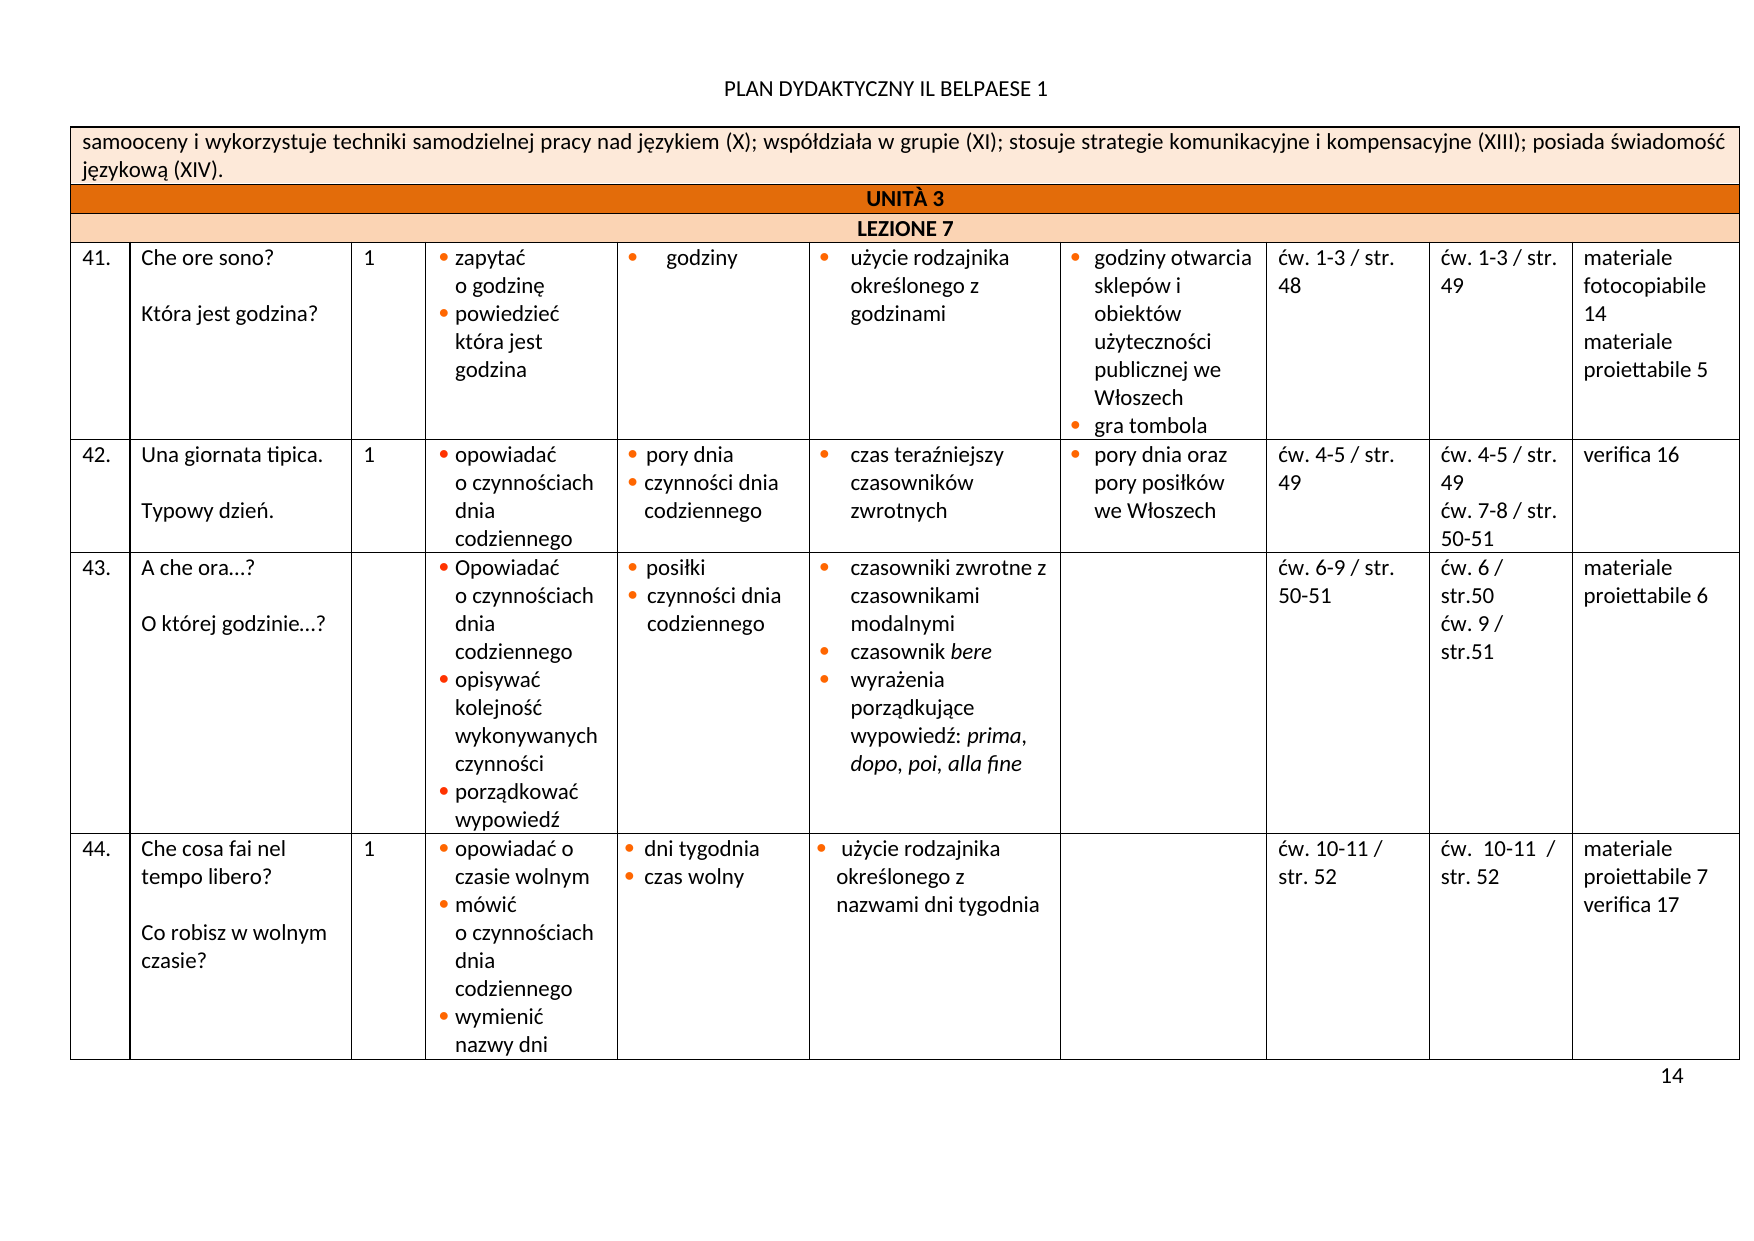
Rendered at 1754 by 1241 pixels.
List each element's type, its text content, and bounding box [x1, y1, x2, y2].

table_cell użycie rodzajnika określonego z godzinami [810, 243, 1060, 439]
table_cell ćw. 6 / str.50 ćw. 9 / str.51 [1430, 553, 1572, 833]
table_cell [352, 553, 425, 833]
table_cell 44. [71, 834, 129, 1058]
table_cell A che ora…? O której godzinie…? [131, 553, 351, 833]
table_cell pory dnia czynności dnia codziennego [618, 440, 809, 552]
table_cell ćw. 6-9 / str. 50-51 [1267, 553, 1429, 833]
table_cell opowiadać o czynnościach dnia codziennego [426, 440, 617, 552]
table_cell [1573, 834, 1739, 1058]
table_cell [810, 834, 1060, 1058]
table_cell materiale proiettabile 6 [1573, 553, 1739, 833]
table_cell czas teraźniejszy czasowników zwrotnych [810, 440, 1060, 552]
table_cell Opowiadać o czynnościach dnia codziennego opisywać kolejność wykonywanych czynności porządkować wypowiedź [426, 553, 617, 833]
table_cell godziny otwarcia sklepów i obiektów użyteczności publicznej we Włoszech gra tombola [1061, 243, 1266, 439]
table_cell materiale fotocopiabile 14 materiale proiettabile 5 [1573, 243, 1739, 439]
table_cell Una giornata tipica. Typowy dzień. [131, 440, 351, 552]
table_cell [131, 834, 351, 1058]
table_cell czasowniki zwrotne z czasownikami modalnymi czasownik bere wyrażenia porządkujące wypowiedź: prima, dopo, poi, alla fine [810, 553, 1060, 833]
table_cell Che ore sono? Która jest godzina? [131, 243, 351, 439]
table_cell 42. [71, 440, 129, 552]
table_cell ćw. 10-11 / str. 52 [1430, 834, 1572, 1058]
table_cell zapytać o godzinę powiedzieć która jest godzina [426, 243, 617, 439]
table_cell 1 [352, 243, 425, 439]
table_cell ćw. 10-11 / str. 52 [1267, 834, 1429, 1058]
table_cell LEZIONE 7 [71, 214, 1739, 242]
table_cell 43. [71, 553, 129, 833]
table_cell pory dnia oraz pory posiłków we Włoszech [1061, 440, 1266, 552]
table_cell posiłki czynności dnia codziennego [618, 553, 809, 833]
table_cell 1 [352, 440, 425, 552]
table_cell ćw. 4-5 / str. 49 [1267, 440, 1429, 552]
table_cell godziny [618, 243, 809, 439]
table_cell ćw. 1-3 / str. 48 [1267, 243, 1429, 439]
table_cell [71, 128, 1739, 183]
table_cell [618, 834, 809, 1058]
table_cell ćw. 1-3 / str. 49 [1430, 243, 1572, 439]
table_cell ćw. 4-5 / str. 49 ćw. 7-8 / str. 50-51 [1430, 440, 1572, 552]
table_cell 1 [352, 834, 425, 1058]
table_cell UNITÀ 3 [71, 185, 1739, 213]
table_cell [426, 834, 617, 1058]
table_cell verifica 16 [1573, 440, 1739, 552]
table_cell [1061, 834, 1266, 1058]
table_cell [1061, 553, 1266, 833]
table_cell 41. [71, 243, 129, 439]
